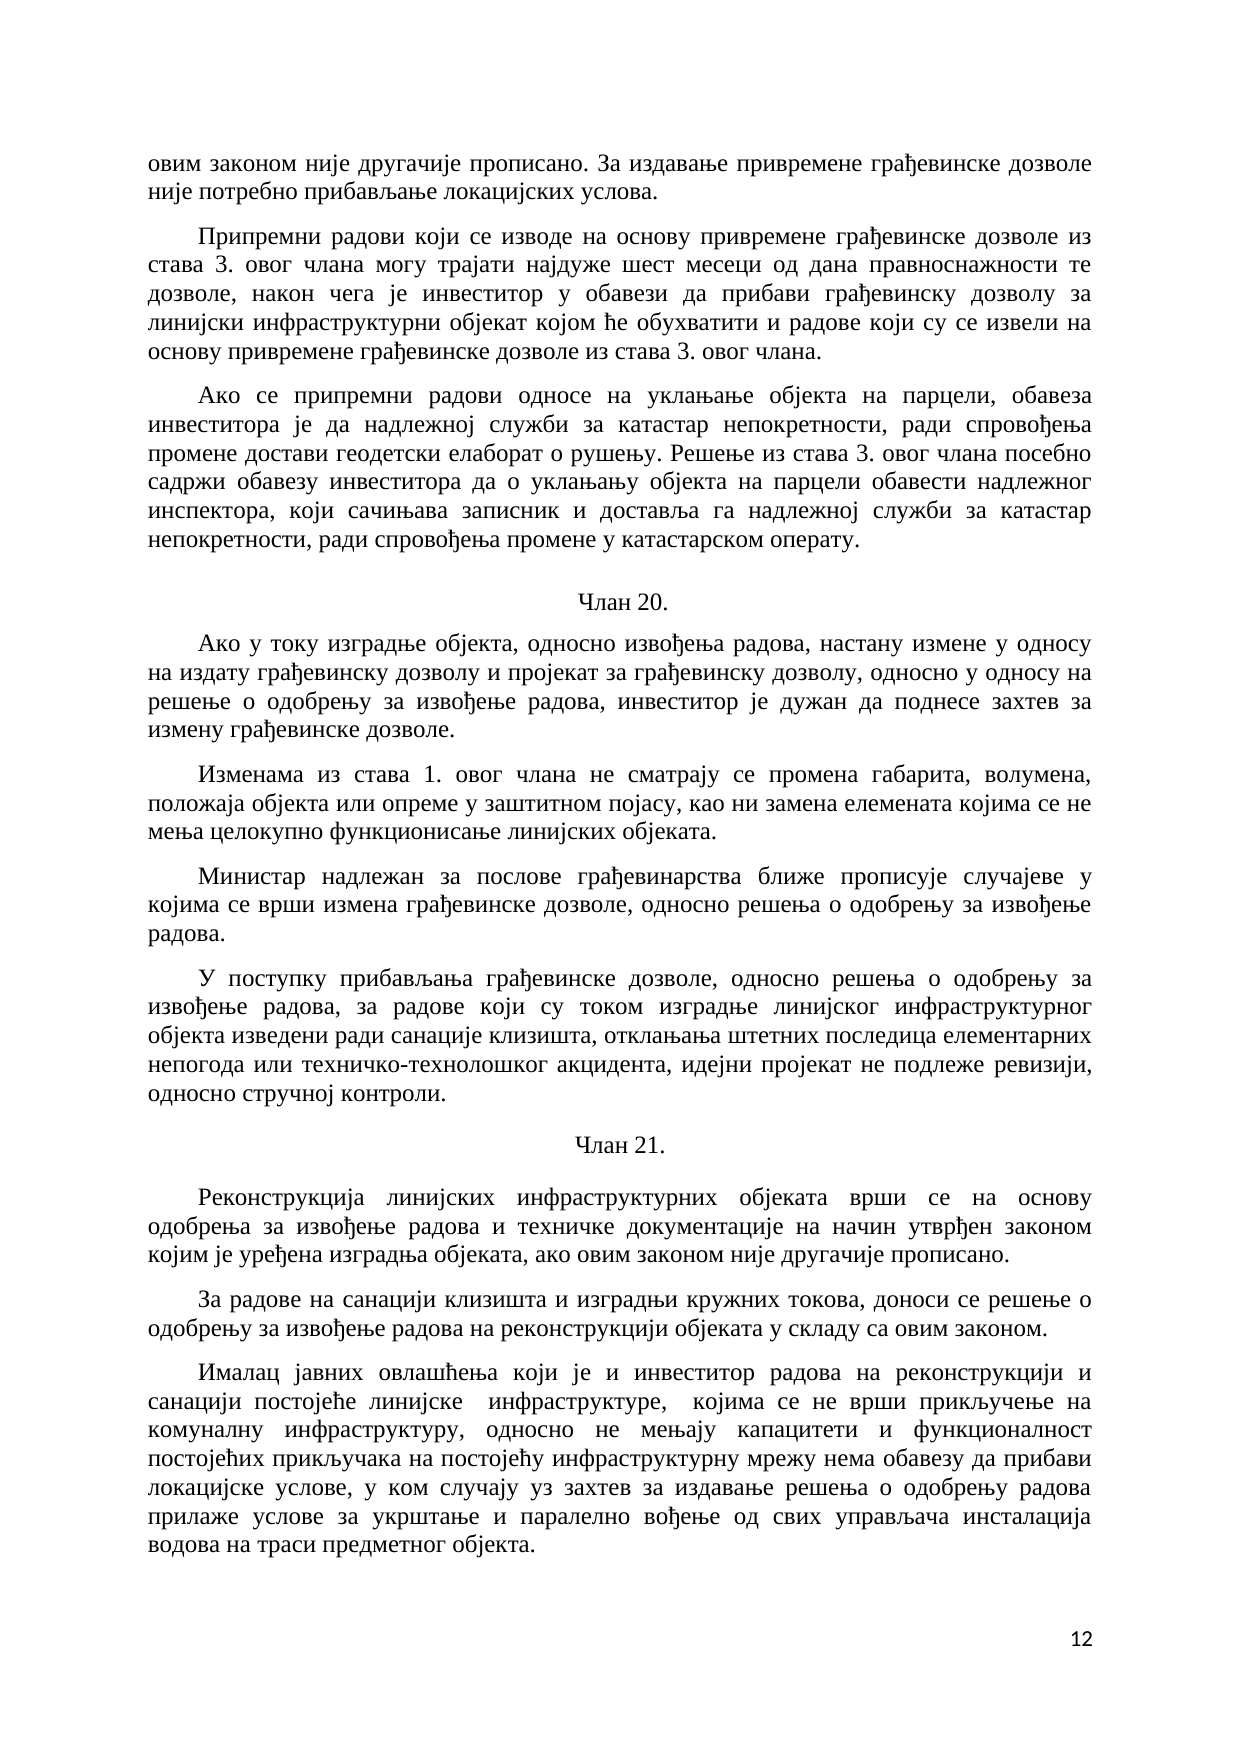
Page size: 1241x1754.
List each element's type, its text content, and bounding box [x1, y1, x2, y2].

text Ако се припремни радови односе на уклањање објекта на парцели, обавеза инвеститора је да надлежној служби за катастар непокретности, ради спровођења промене достави геодетски елаборат о рушењу. Решење из става 3. овог члана посебно садржи обавезу инвеститора да о уклањању објекта на парцели обавести надлежног инспектора, који сачињава записник и доставља га надлежној служби за катастар непокретности, ради спровођења промене у катастарском операту. [148, 380, 1093, 553]
text Министар надлежан за послове грађевинарства ближе прописује случајеве у којима се врши измена грађевинске дозволе, односно решења о одобрењу за извођење радова. [148, 861, 1093, 947]
text Члан 21. [148, 1130, 1093, 1158]
text Ако у току изградње објекта, односно извођења радова, настану измене у односу на издату грађевинску дозволу и пројекат за грађевинску дозволу, односно у односу на решење о одобрењу за извођење радова, инвеститор је дужан да поднесе захтев за измену грађевинске дозволе. [148, 628, 1093, 743]
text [148, 148, 1093, 205]
text За радове на санацији клизишта и изградњи кружних токова, доноси се решење о одобрењу за извођење радова на реконструкцији објеката у складу са овим законом. [148, 1284, 1093, 1341]
text Ималац јавних овлашћења који је и инвеститор радова на реконструкцији и санацији постојеће линијске инфраструктуре, којима се не врши прикључење на комуналну инфраструктуру, односно не мењају капацитети и функционалност постојећих прикључака на постојећу инфраструктурну мрежу нема обавезу да прибави локацијске услове, у ком случају уз захтев за издавање решења о одобрењу радова прилаже услове за укрштање и паралелно вођење од свих управљача инсталација водова на траси предметног објекта. [148, 1357, 1093, 1558]
text У поступку прибављања грађевинске дозволе, односно решења о одобрењу за извођење радова, за радове који су током изградње линијског инфраструктурног објекта изведени ради санације клизишта, отклањања штетних последица елементарних непогода или техничко-технолошког акцидента, идејни пројекат не подлеже ревизији, односно стручној контроли. [148, 963, 1093, 1106]
text Припремни радови који се изводе на основу привремене грађевинске дозволе из става 3. овог члана могу трајати најдуже шест месеци од дана правноснажности те дозволе, након чега је инвеститор у обавези да прибави грађевинску дозволу за линијски инфраструктурни објекат којом ће обухватити и радове који су се извели на основу привремене грађевинске дозволе из става 3. овог члана. [148, 221, 1093, 364]
text Члан 20. [148, 587, 1093, 616]
text Изменама из става 1. овог члана не сматрају се промена габарита, волумена, положаја објекта или опреме у заштитном појасу, као ни замена елемената којима се не мења целокупно функционисање линијских објеката. [148, 759, 1093, 845]
text Реконструкција линијских инфраструктурних објеката врши се на основу одобрења за извођење радова и техничке документације на начин утврђен законом којим je уређена изградња објеката, ако овим законом није другачије прописано. [148, 1182, 1093, 1268]
